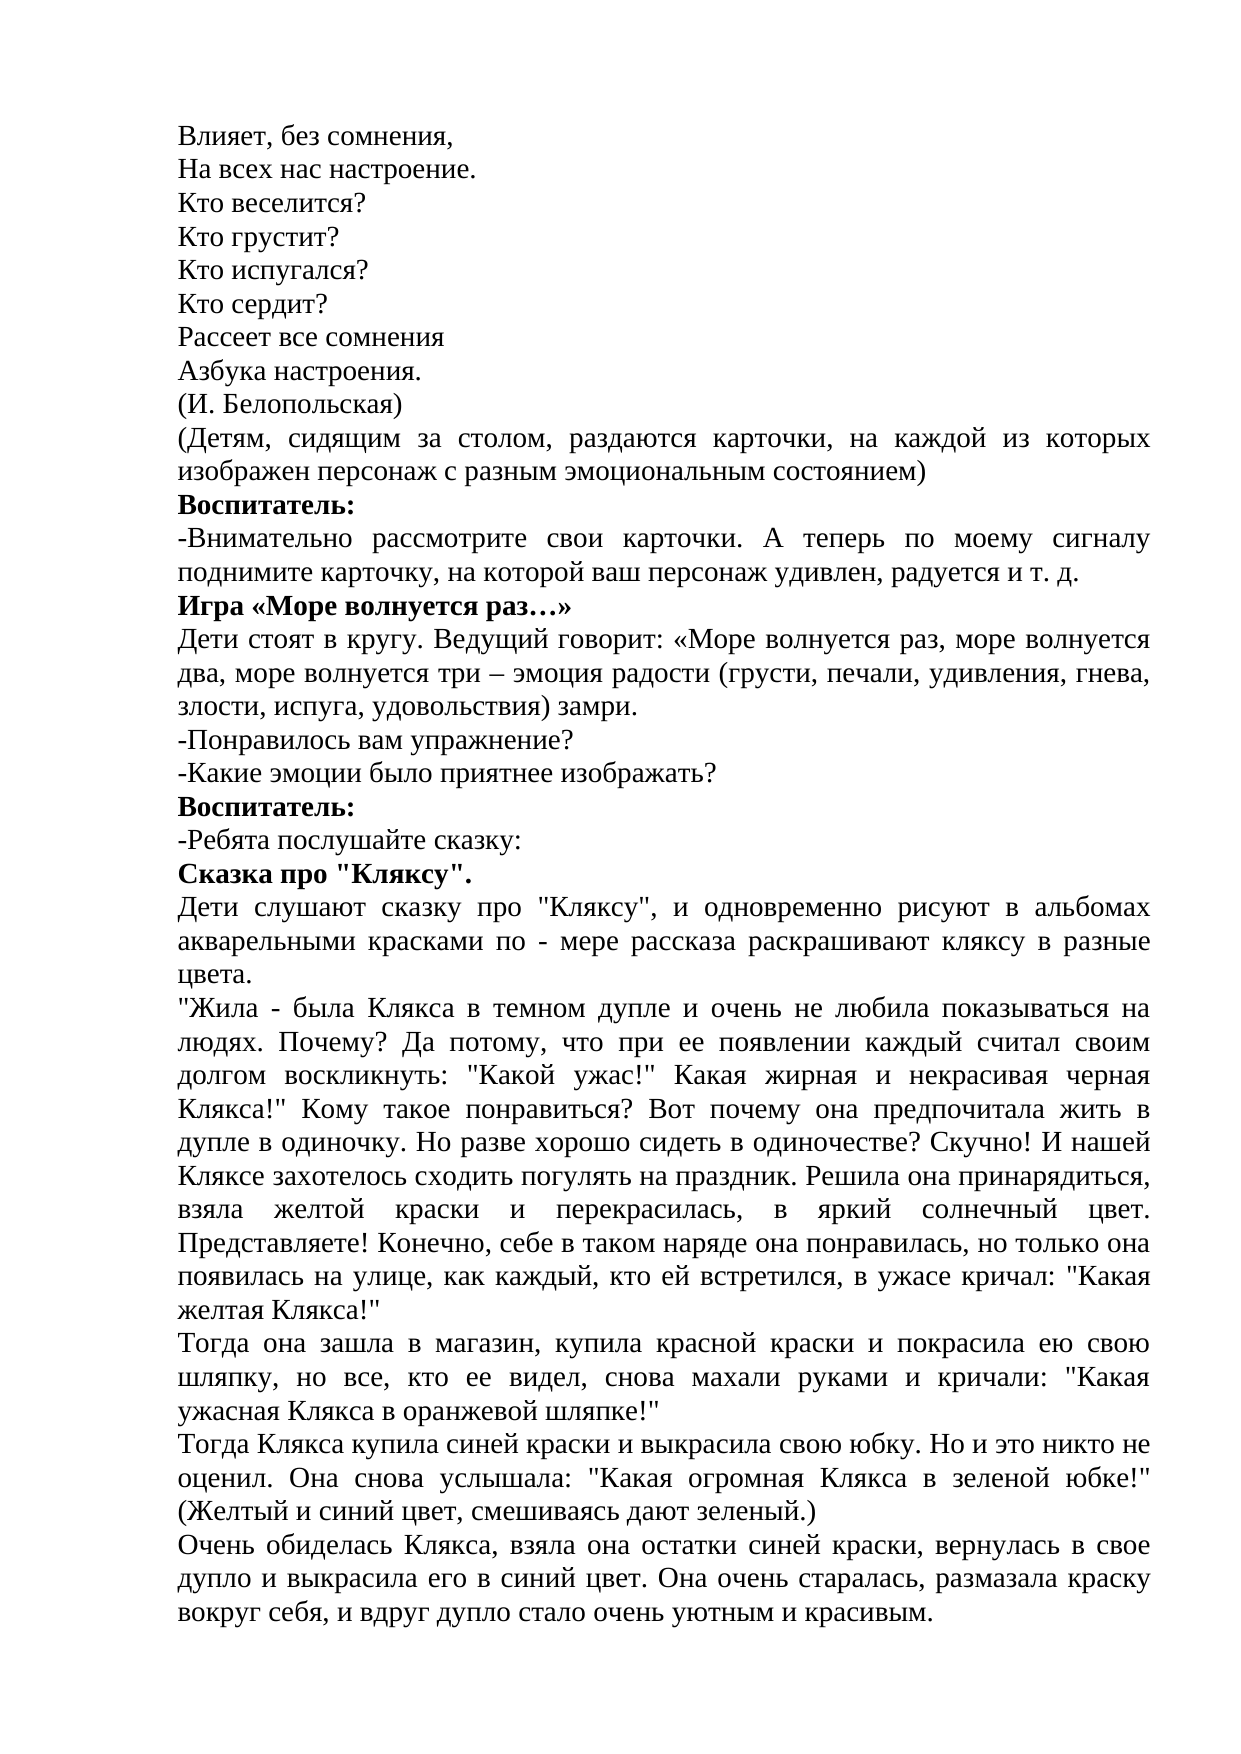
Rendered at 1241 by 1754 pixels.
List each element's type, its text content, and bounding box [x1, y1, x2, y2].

text Влияет, без сомнения, [177, 118, 1152, 152]
text Дети стоят в кругу. Ведущий говорит: «Море волнуется раз, море волнуется два, море волнуется три – эмоция радости (грусти, печали, удивления, гнева, злости, испуга, удовольствия) замри. [177, 621, 1152, 722]
text -Внимательно рассмотрите свои карточки. А теперь по моему сигналу поднимите карточку, на которой ваш персонаж удивлен, радуется и т. д. [177, 521, 1152, 588]
text На всех нас настроение. [177, 152, 1152, 185]
text -Какие эмоции было приятнее изображать? [177, 755, 1152, 789]
text Кто испугался? [177, 252, 1152, 286]
text Тогда Клякса купила синей краски и выкрасила свою юбку. Но и это никто не оценил. Она снова услышала: "Какая огромная Клякса в зеленой юбке!" (Желтый и синий цвет, смешиваясь дают зеленый.) [177, 1426, 1152, 1527]
text Игра «Море волнуется раз…» [177, 588, 1152, 621]
text -Понравилось вам упражнение? [177, 722, 1152, 755]
text Сказка про "Кляксу". [177, 856, 1152, 889]
text Рассеет все сомнения [177, 319, 1152, 353]
text Воспитатель: [177, 789, 1152, 822]
text Дети слушают сказку про "Кляксу", и одновременно рисуют в альбомах акварельными красками по - мере рассказа раскрашивают кляксу в разные цвета. [177, 889, 1152, 990]
text Кто веселится? [177, 185, 1152, 219]
text Кто сердит? [177, 286, 1152, 319]
text Тогда она зашла в магазин, купила красной краски и покрасила ею свою шляпку, но все, кто ее видел, снова махали руками и кричали: "Какая ужасная Клякса в оранжевой шляпке!" [177, 1326, 1152, 1426]
text (И. Белопольская) [177, 386, 1152, 420]
text Кто грустит? [177, 219, 1152, 252]
text Азбука настроения. [177, 353, 1152, 386]
text "Жила - была Клякса в темном дупле и очень не любила показываться на людях. Почему? Да потому, что при ее появлении каждый считал своим долгом воскликнуть: "Какой ужас!" Какая жирная и некрасивая черная Клякса!" Кому такое понравиться? Вот почему она предпочитала жить в дупле в одиночку. Но разве хорошо сидеть в одиночестве? Скучно! И нашей Кляксе захотелось сходить погулять на праздник. Решила она принарядиться, взяла желтой краски и перекрасилась, в яркий солнечный цвет. Представляете! Конечно, себе в таком наряде она понравилась, но только она появилась на улице, как каждый, кто ей встретился, в ужасе кричал: "Какая желтая Клякса!" [177, 990, 1152, 1326]
text Воспитатель: [177, 487, 1152, 521]
text (Детям, сидящим за столом, раздаются карточки, на каждой из которых изображен персонаж с разным эмоциональным состоянием) [177, 420, 1152, 487]
text Очень обиделась Клякса, взяла она остатки синей краски, вернулась в свое дупло и выкрасила его в синий цвет. Она очень старалась, размазала краску вокруг себя, и вдруг дупло стало очень уютным и красивым. [177, 1527, 1152, 1627]
text -Ребята послушайте сказку: [177, 822, 1152, 856]
